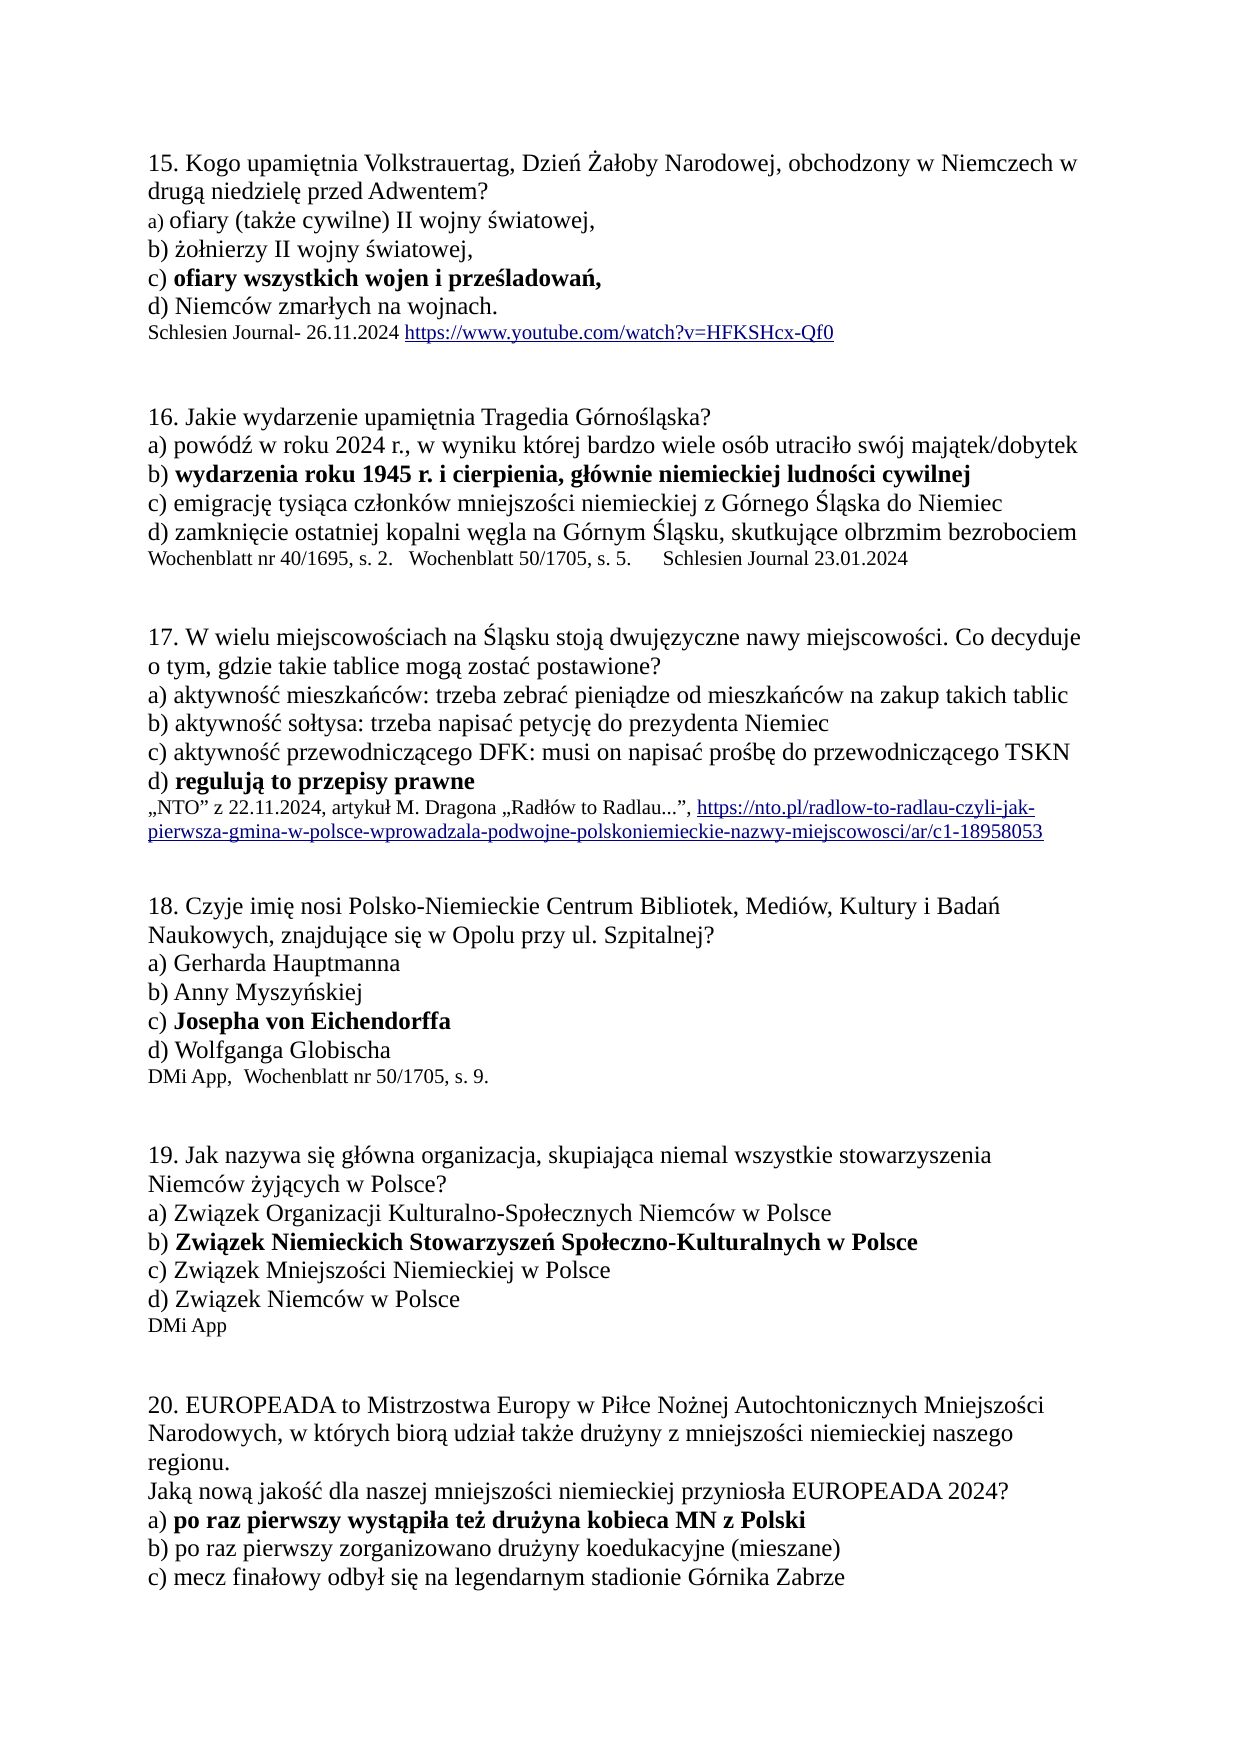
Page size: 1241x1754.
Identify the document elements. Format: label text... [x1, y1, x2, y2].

text Wochenblatt nr 40/1695, s. 2. Wochenblatt 50/1705, s. 5. Schlesien Journal 23.01.2024 [148, 545, 1093, 569]
text b) wydarzenia roku 1945 r. i cierpienia, głównie niemieckiej ludności cywilnej [148, 459, 1093, 488]
text a) Gerharda Hauptmanna [148, 948, 1093, 977]
text b) Anny Myszyńskiej [148, 977, 1093, 1006]
text a) po raz pierwszy wystąpiła też drużyna kobieca MN z Polski [148, 1505, 1093, 1533]
text d) Wolfganga Globischa [148, 1035, 1093, 1063]
text c) emigrację tysiąca członków mniejszości niemieckiej z Górnego Śląska do Niemiec [148, 488, 1093, 517]
text d) Niemców zmarłych na wojnach. [148, 291, 1093, 320]
text 15. Kogo upamiętnia Volkstrauertag, Dzień Żałoby Narodowej, obchodzony w Niemczech w drugą niedzielę przed Adwentem? [148, 148, 1093, 205]
text d) Związek Niemców w Polsce [148, 1284, 1093, 1313]
text c) aktywność przewodniczącego DFK: musi on napisać prośbę do przewodniczącego TSKN [148, 737, 1093, 766]
text c) Związek Mniejszości Niemieckiej w Polsce [148, 1255, 1093, 1284]
text DMi App, Wochenblatt nr 50/1705, s. 9. [148, 1063, 1093, 1088]
text 16. Jakie wydarzenie upamiętnia Tragedia Górnośląska? a) powódź w roku 2024 r., w wyniku której bardzo wiele osób utraciło swój majątek/dobytek [148, 402, 1093, 459]
text c) Josepha von Eichendorffa [148, 1006, 1093, 1035]
text a) aktywność mieszkańców: trzeba zebrać pieniądze od mieszkańców na zakup takich tablic [148, 680, 1093, 708]
text b) żołnierzy II wojny światowej, [148, 234, 1093, 263]
text a) Związek Organizacji Kulturalno-Społecznych Niemców w Polsce [148, 1198, 1093, 1227]
text DMi App [148, 1313, 1093, 1337]
text b) Związek Niemieckich Stowarzyszeń Społeczno-Kulturalnych w Polsce [148, 1227, 1093, 1255]
text b) aktywność sołtysa: trzeba napisać petycję do prezydenta Niemiec [148, 708, 1093, 737]
text 17. W wielu miejscowościach na Śląsku stoją dwujęzyczne nawy miejscowości. Co decyduje o tym, gdzie takie tablice mogą zostać postawione? [148, 622, 1093, 680]
text c) ofiary wszystkich wojen i prześladowań, [148, 263, 1093, 291]
text 18. Czyje imię nosi Polsko-Niemieckie Centrum Bibliotek, Mediów, Kultury i Badań Naukowych, znajdujące się w Opolu przy ul. Szpitalnej? [148, 891, 1093, 948]
text Jaką nową jakość dla naszej mniejszości niemieckiej przyniosła EUROPEADA 2024? [148, 1476, 1093, 1505]
text Schlesien Journal- 26.11.2024 https://www.youtube.com/watch?v=HFKSHcx-Qf0 [148, 320, 1093, 344]
text c) mecz finałowy odbył się na legendarnym stadionie Górnika Zabrze [148, 1562, 1093, 1591]
text b) po raz pierwszy zorganizowano drużyny koedukacyjne (mieszane) [148, 1533, 1093, 1562]
text a) ofiary (także cywilne) II wojny światowej, [148, 205, 1093, 234]
text d) regulują to przepisy prawne [148, 766, 1093, 795]
text 20. EUROPEADA to Mistrzostwa Europy w Piłce Nożnej Autochtonicznych Mniejszości Narodowych, w których biorą udział także drużyny z mniejszości niemieckiej naszego regionu. [148, 1390, 1093, 1476]
text „NTO” z 22.11.2024, artykuł M. Dragona „Radłów to Radlau...”, https://nto.pl/radlow-to-radlau-czyli-jak-pierwsza-gmina-w-polsce-wprowadzala-podwojne-polskoniemieckie-nazwy-miejscowosci/ar/c1-18958053 [148, 795, 1093, 843]
text 19. Jak nazywa się główna organizacja, skupiająca niemal wszystkie stowarzyszenia Niemców żyjących w Polsce? [148, 1140, 1093, 1198]
text d) zamknięcie ostatniej kopalni węgla na Górnym Śląsku, skutkujące olbrzmim bezrobociem [148, 517, 1093, 545]
